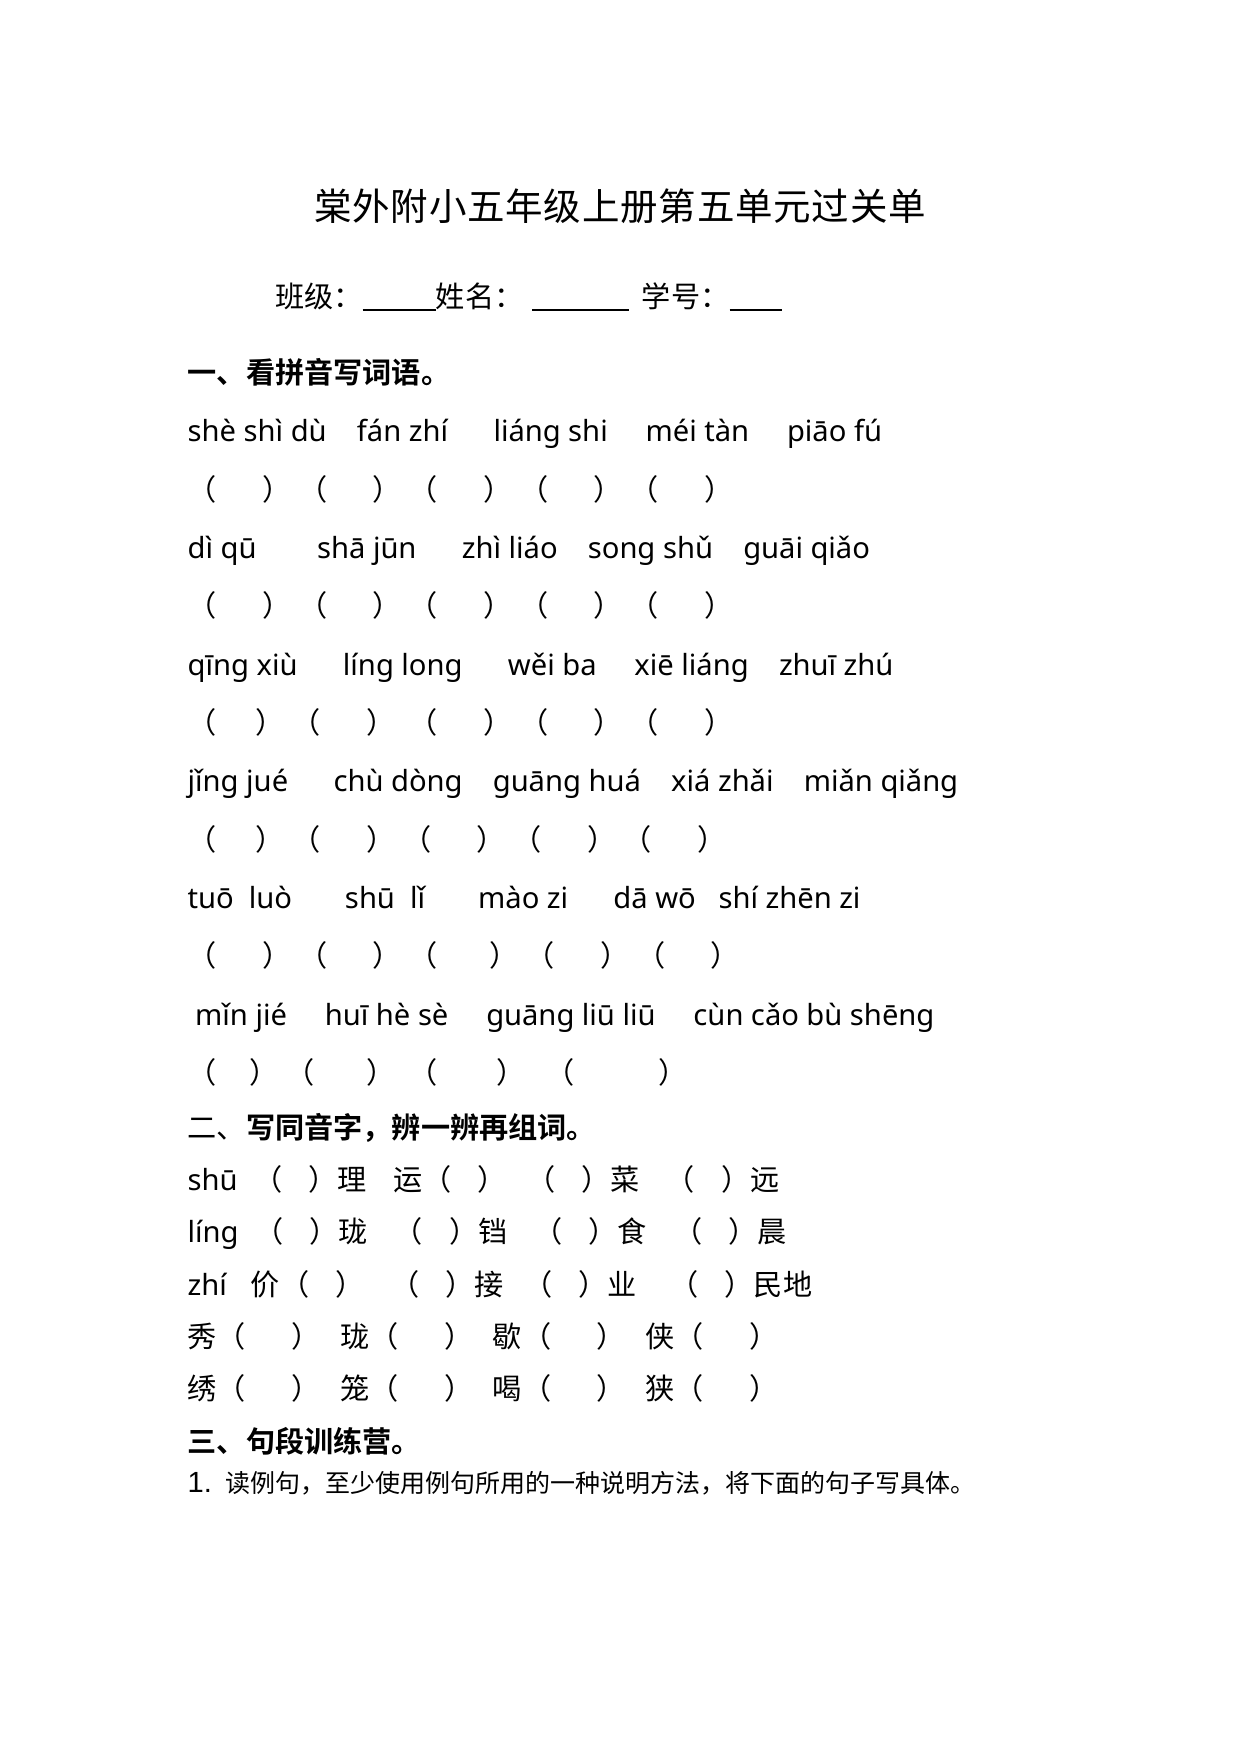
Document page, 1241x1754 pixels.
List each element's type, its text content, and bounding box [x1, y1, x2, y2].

list 读例句，至少使用例句所用的一种说明方法，将下面的句子写具体。 [187, 1464, 1053, 1500]
text （ ） （ ） （ ） （ ） （ ） [187, 570, 1053, 628]
list 三、句段训练营。 [187, 1409, 1053, 1464]
text tuō luò shū lǐ mào zi dā wō shí zhēn zi [187, 862, 1053, 920]
text líng （ ）珑 （ ）铛 （ ）食 （ ）晨 [187, 1201, 1053, 1253]
text （ ） （ ） （ ） （ ） （ ） [187, 803, 1053, 862]
text dì qū shā jūn zhì liáo song shǔ guāi qiǎo [187, 512, 1053, 570]
text （ ） （ ） （ ） （ ） （ ） [187, 687, 1053, 745]
text 绣（ ） 笼（ ） 喝（ ） 狭（ ） [187, 1357, 1053, 1409]
text （ ） （ ） （ ） （ ） （ ） [187, 453, 1053, 512]
text shè shì dù fán zhí liáng shi méi tàn piāo fú [187, 395, 1053, 453]
text zhí 价（ ） （ ）接 （ ）业 （ ）民地 [187, 1253, 1053, 1305]
text jǐng jué chù dòng guāng huá xiá zhǎi miǎn qiǎng [187, 745, 1053, 803]
text （ ） （ ） （ ） （ ） [187, 1037, 1053, 1095]
list 二、写同音字，辨一辨再组词。 [187, 1095, 1053, 1149]
list 一、看拼音写词语。 [187, 337, 1053, 395]
text mǐn jié huī hè sè guāng liū liū cùn cǎo bù shēng [187, 978, 1053, 1037]
text 棠外附小五年级上册第五单元过关单 [187, 179, 1053, 230]
text 秀（ ） 珑（ ） 歇（ ） 侠（ ） [187, 1305, 1053, 1357]
text （ ） （ ） （ ） （ ） （ ） [187, 920, 1053, 978]
text qīng xiù líng long wěi ba xiē liáng zhuī zhú [187, 628, 1053, 687]
text 班级： 姓名： 学号： [187, 273, 1053, 316]
text shū （ ）理 运（ ） （ ）菜 （ ）远 [187, 1149, 1053, 1201]
